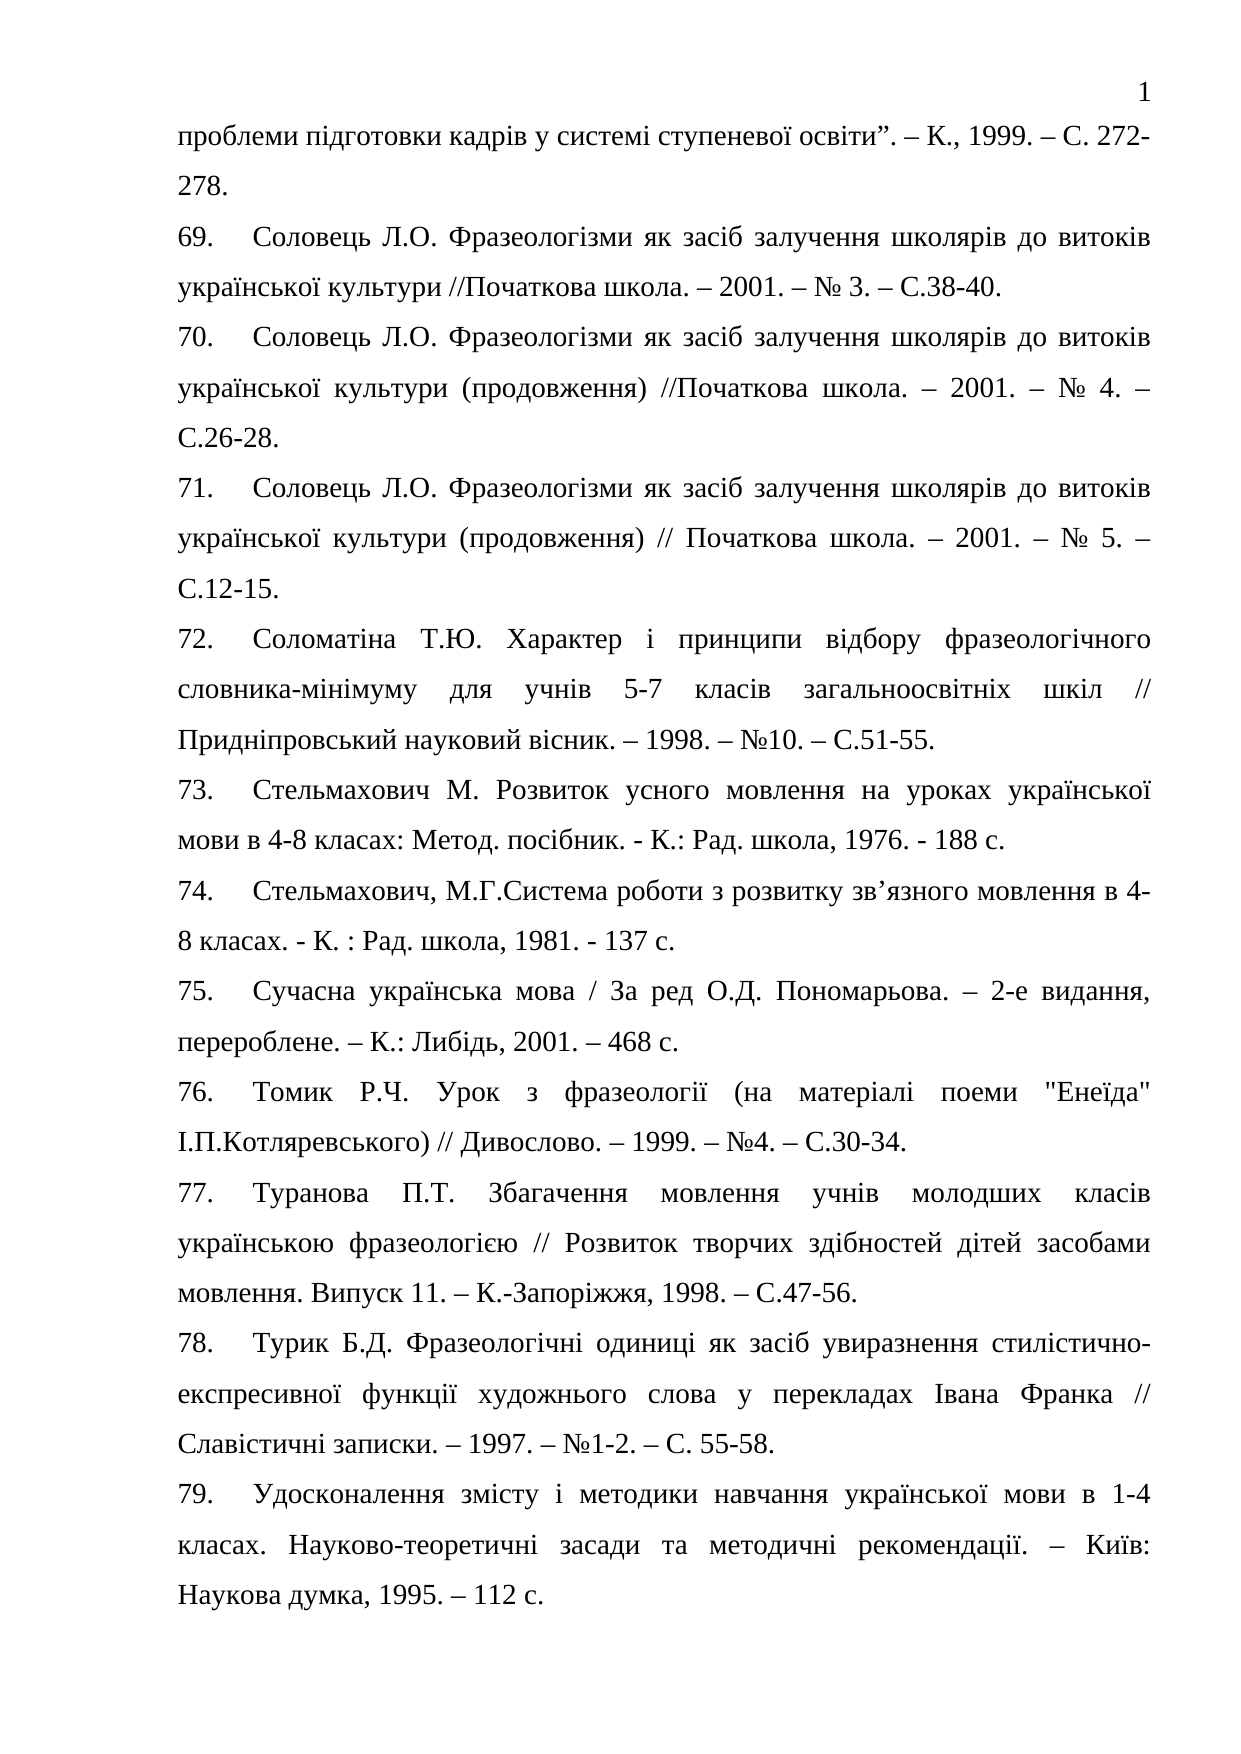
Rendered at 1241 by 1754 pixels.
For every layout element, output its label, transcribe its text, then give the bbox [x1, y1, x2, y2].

list Соловець Л.О. Фразеологізми як засіб залучення школярів до витоків української культури (продовження) //Початкова школа. – 2001. – № 4. – С.26-28. [177, 319, 1152, 453]
list Сучасна українська мова / За ред О.Д. Пономарьова. – 2-е видання, перероблене. – К.: Либідь, 2001. – 468 с. [177, 973, 1152, 1057]
list Соломатіна Т.Ю. Характер і принципи відбору фразеологічного словника-мінімуму для учнів 5-7 класів загальноосвітніх шкіл // Придніпровський науковий вісник. – 1998. – №10. – С.51-55. [177, 621, 1152, 755]
list Стельмахович М. Розвиток усного мовлення на уроках української мови в 4-8 класах: Метод. посібник. - К.: Рад. школа, 1976. - 188 с. [177, 772, 1152, 856]
list Удосконалення змісту і методики навчання української мови в 1-4 класах. Науково-теоретичні засади та методичні рекомендації. – Київ: Наукова думка, 1995. – 112 с. [177, 1477, 1152, 1611]
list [177, 118, 1152, 202]
list Туранова П.Т. Збагачення мовлення учнів молодших класів українською фразеологією // Розвиток творчих здібностей дітей засобами мовлення. Випуск 11. – К.-Запоріжжя, 1998. – С.47-56. [177, 1175, 1152, 1309]
list Томик Р.Ч. Урок з фразеології (на матеріалі поеми "Енеїда" І.П.Котляревського) // Дивослово. – 1999. – №4. – С.30-34. [177, 1074, 1152, 1158]
list Турик Б.Д. Фразеологічні одиниці як засіб увиразнення стилістично-експресивної функції художнього слова у перекладах Івана Франка // Славістичні записки. – 1997. – №1-2. – С. 55-58. [177, 1326, 1152, 1460]
list Соловець Л.О. Фразеологізми як засіб залучення школярів до витоків української культури (продовження) // Початкова школа. – 2001. – № 5. – С.12-15. [177, 470, 1152, 604]
list Стельмахович, М.Г.Система роботи з розвитку зв’язного мовлення в 4-8 класах. - К. : Рад. школа, 1981. - 137 с. [177, 873, 1152, 957]
list Соловець Л.О. Фразеологізми як засіб залучення школярів до витоків української культури //Початкова школа. – 2001. – № 3. – С.38-40. [177, 219, 1152, 303]
